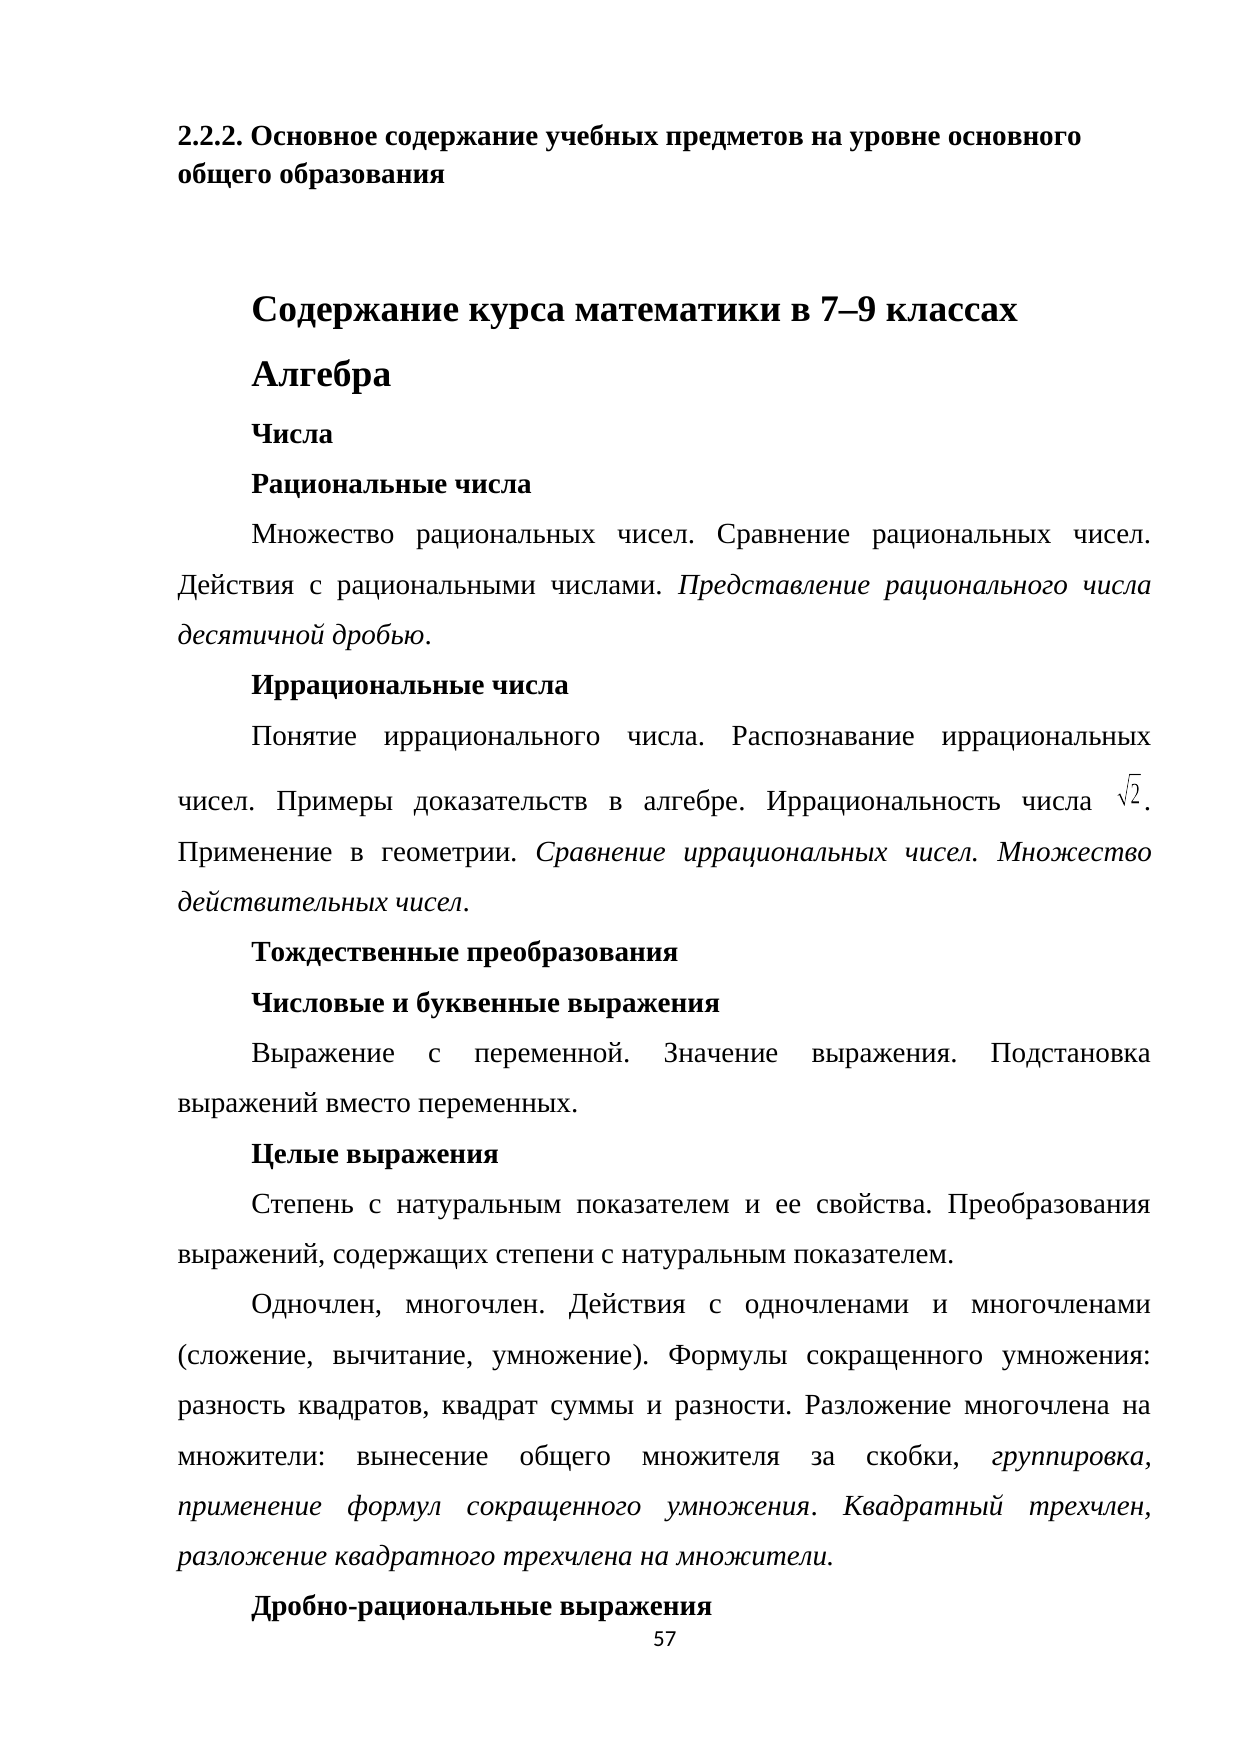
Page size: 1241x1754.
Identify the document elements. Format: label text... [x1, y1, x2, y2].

text Дробно-рациональные выражения [177, 1588, 1152, 1622]
text Рациональные числа [177, 466, 1152, 500]
text Степень с натуральным показателем и ее свойства. Преобразования выражений, содержащих степени с натуральным показателем. [177, 1186, 1152, 1270]
text Множество рациональных чисел. Сравнение рациональных чисел. Действия с рациональными числами. Представление рационального числа десятичной дробью. [177, 516, 1152, 651]
text Иррациональные числа [177, 667, 1152, 701]
subtitle Алгебра [177, 351, 1152, 394]
subtitle Тождественные преобразования [177, 934, 1152, 968]
text Числовые и буквенные выражения [177, 985, 1152, 1018]
text Понятие иррационального числа. Распознавание иррациональных чисел. Примеры доказательств в алгебре. Иррациональность числа . Применение в геометрии. Сравнение иррациональных чисел. Множество действительных чисел. [177, 718, 1152, 918]
text Целые выражения [177, 1136, 1152, 1169]
text Одночлен, многочлен. Действия с одночленами и многочленами (сложение, вычитание, умножение). Формулы сокращенного умножения: разность квадратов, квадрат суммы и разности. Разложение многочлена на множители: вынесение общего множителя за скобки, группировка, применение формул сокращенного умножения. Квадратный трехчлен, разложение квадратного трехчлена на множители. [177, 1287, 1152, 1572]
text Выражение с переменной. Значение выражения. Подстановка выражений вместо переменных. [177, 1035, 1152, 1119]
text 2.2.2. Основное содержание учебных предметов на уровне основного общего образования [177, 118, 1152, 190]
subtitle Содержание курса математики в 7–9 классах [177, 286, 1152, 329]
subtitle Числа [177, 416, 1152, 449]
